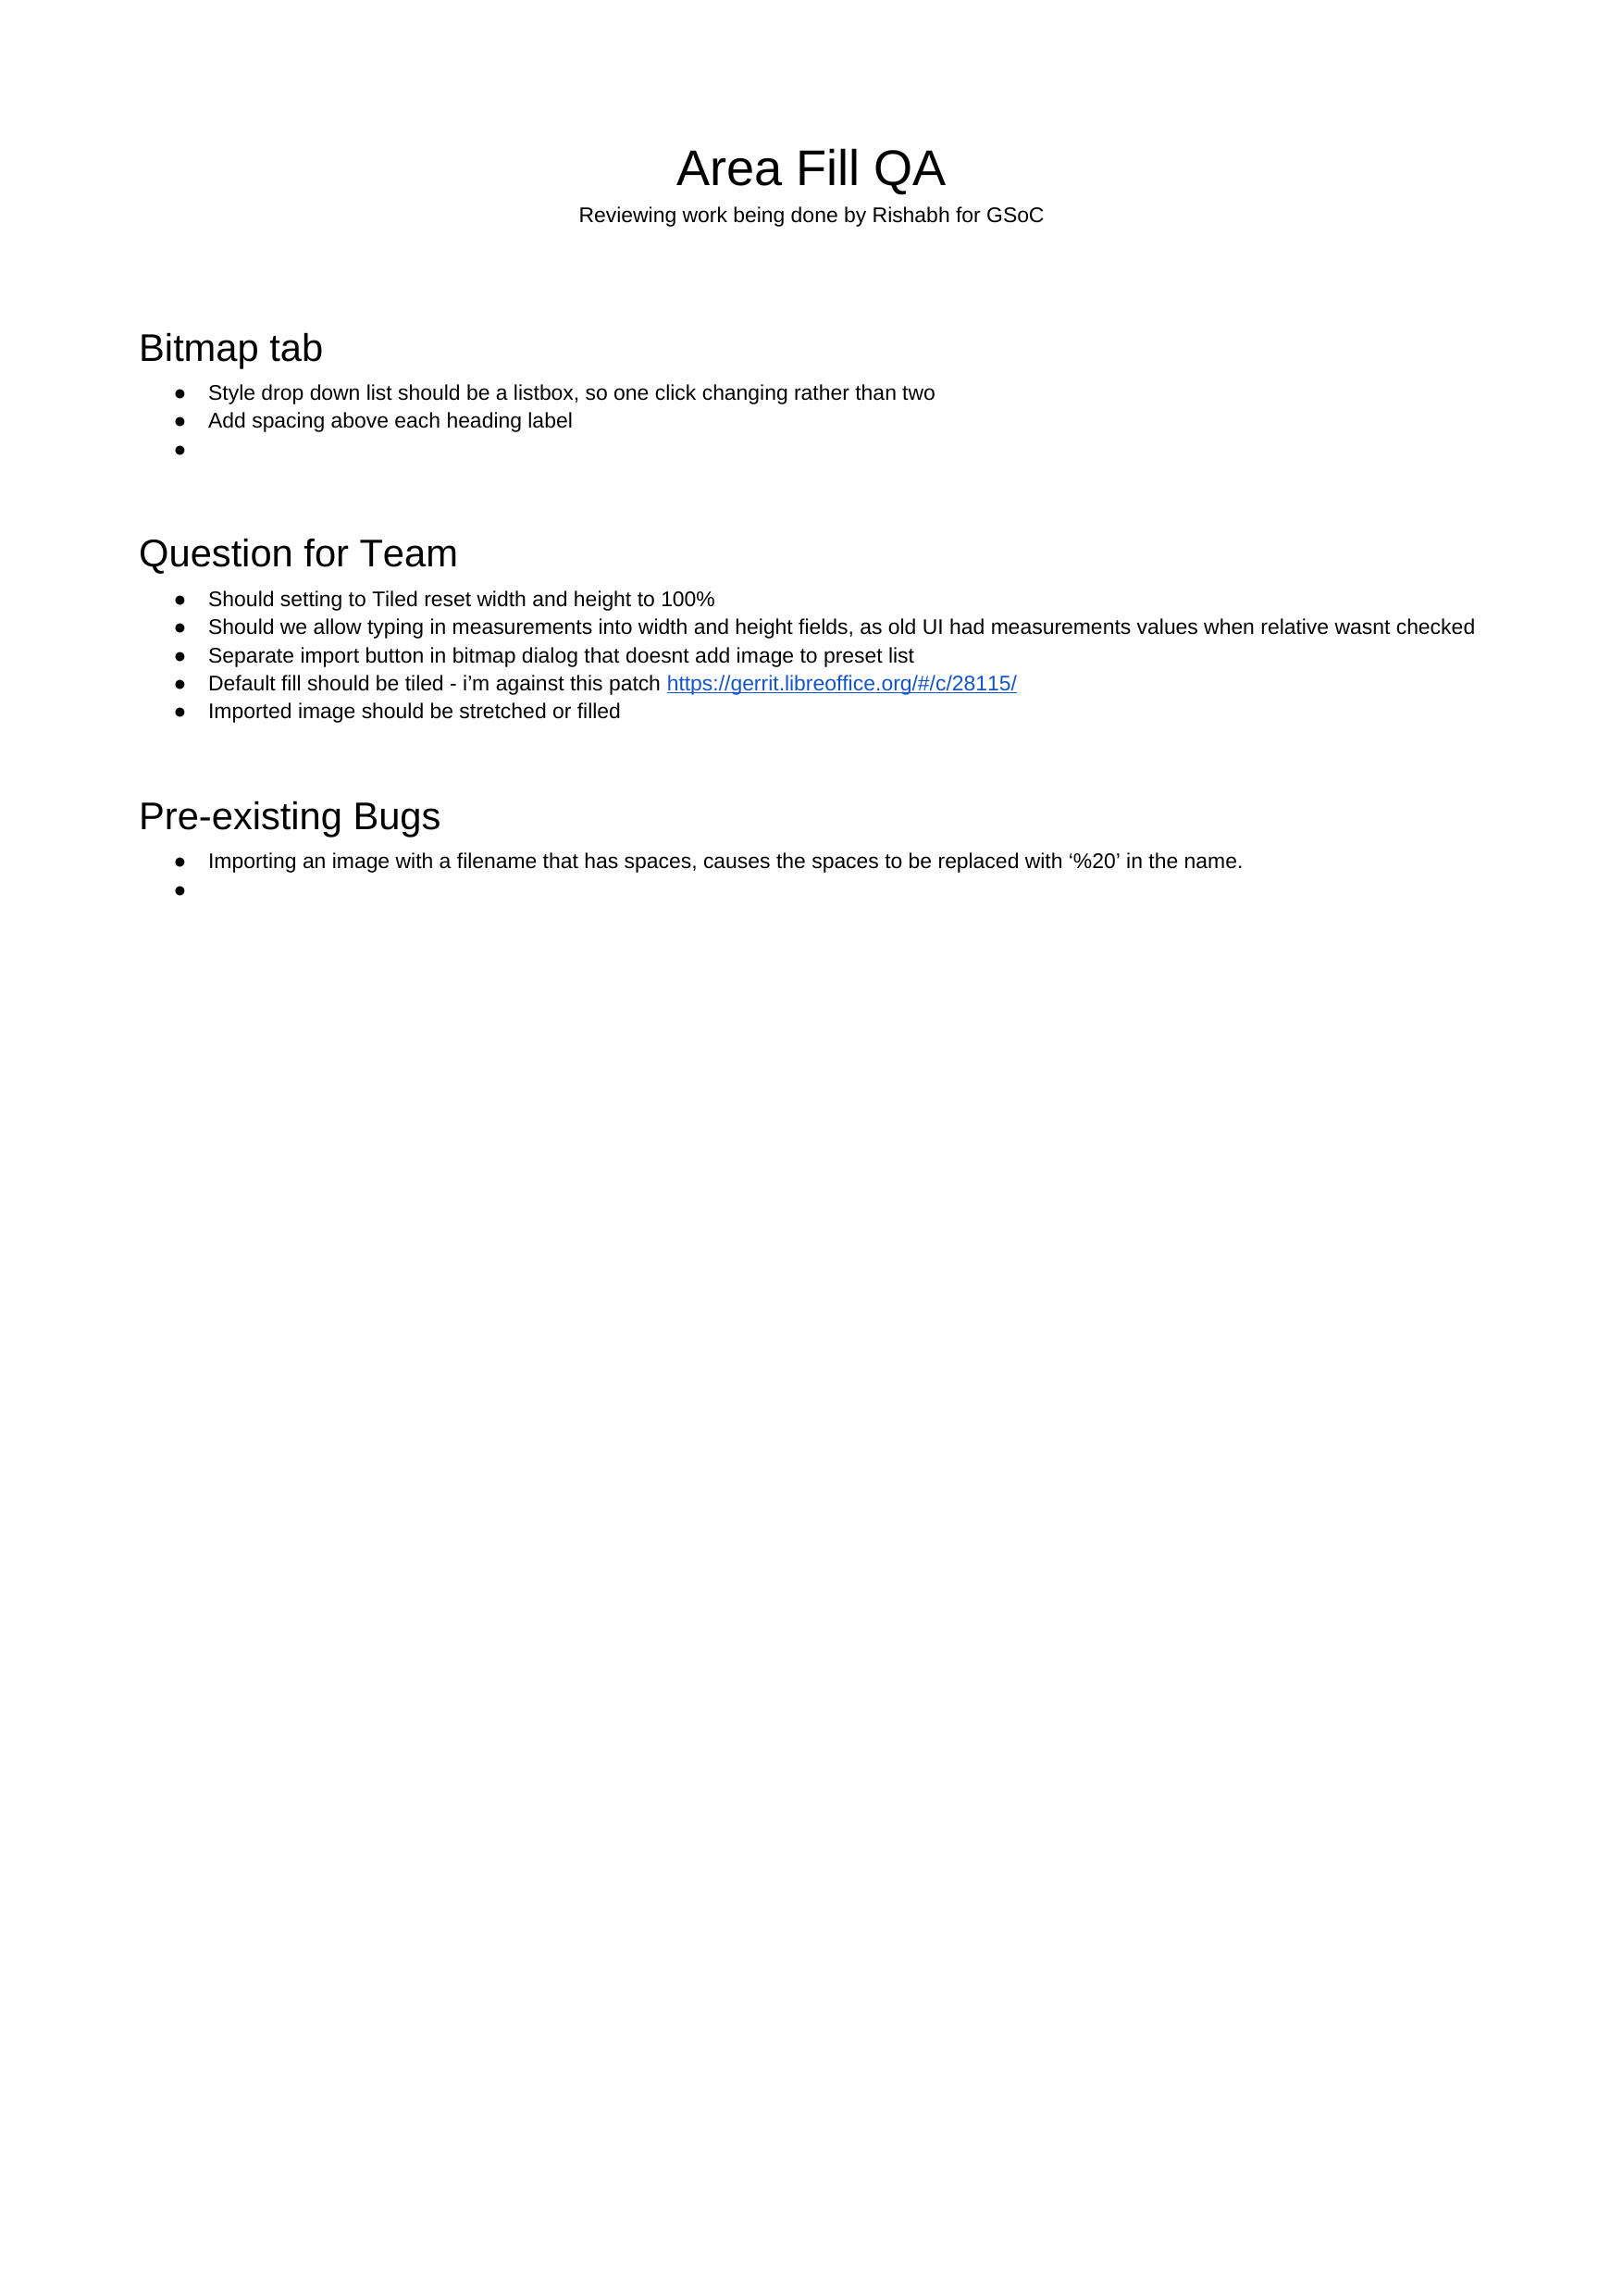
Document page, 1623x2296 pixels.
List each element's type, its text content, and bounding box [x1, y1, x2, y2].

title Area Fill QA [139, 139, 1484, 196]
text Reviewing work being done by Rishabh for GSoC [139, 202, 1484, 227]
list Importing an image with a filename that has spaces, causes the spaces to be replaced with ‘%20’ in the name. [173, 849, 1484, 874]
list Style drop down list should be a listbox, so one click changing rather than two [173, 380, 1484, 405]
subtitle Pre-existing Bugs [139, 793, 1484, 838]
list Imported image should be stretched or filled [173, 699, 1484, 723]
list Add spacing above each heading label [173, 408, 1484, 433]
list Should setting to Tiled reset width and height to 100% [173, 587, 1484, 612]
list Should we allow typing in measurements into width and height fields, as old UI had measurements values when relative wasnt checked [173, 614, 1484, 639]
subtitle Question for Team [139, 531, 1484, 576]
subtitle Bitmap tab [139, 325, 1484, 369]
list Default fill should be tiled - i’m against this patch https://gerrit.libreoffice.org/#/c/28115/ [173, 671, 1484, 695]
list Separate import button in bitmap dialog that doesnt add image to preset list [173, 642, 1484, 667]
